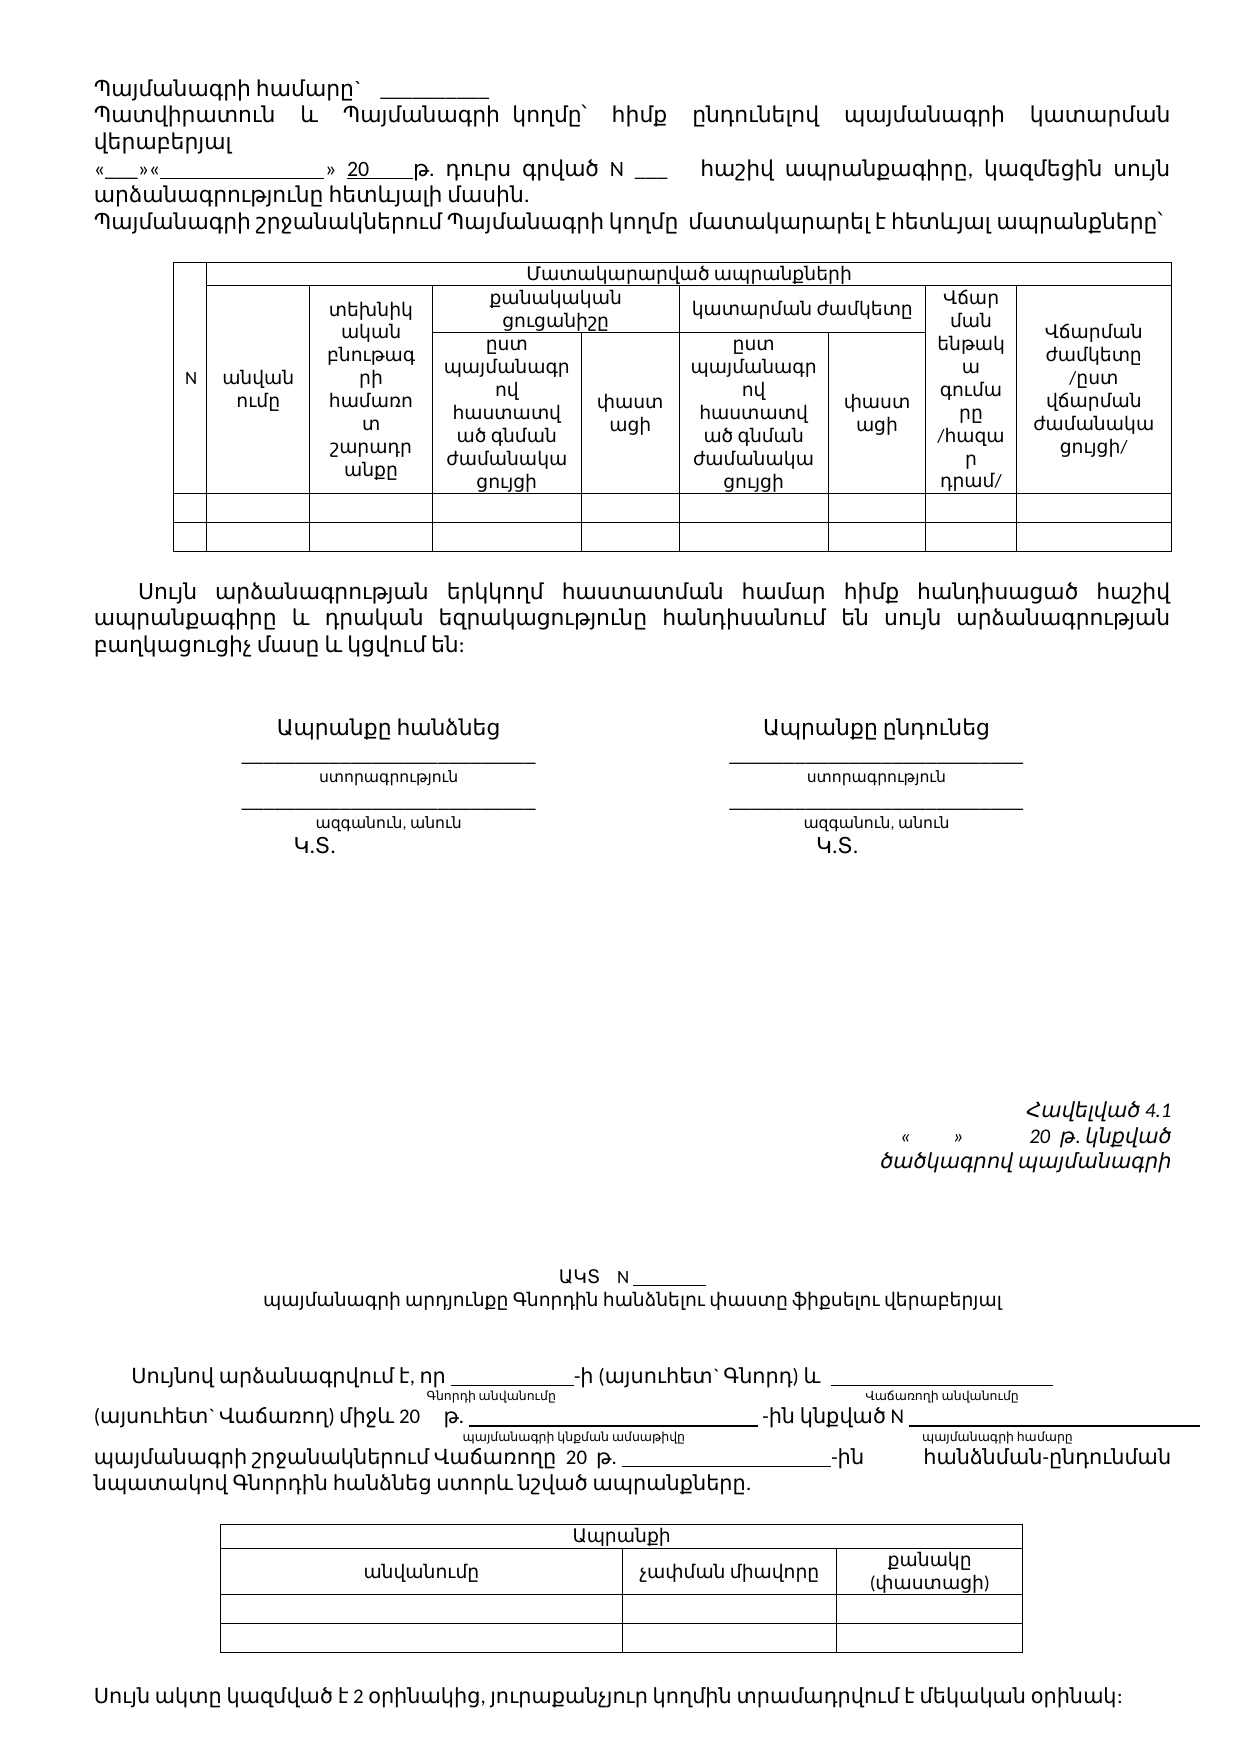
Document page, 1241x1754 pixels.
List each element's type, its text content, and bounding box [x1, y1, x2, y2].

table_cell [433, 494, 581, 522]
table_cell քանակը (փաստացի) [837, 1549, 1022, 1594]
table_cell [310, 523, 432, 551]
text Սույն արձանագրության երկկողմ հաստատման համար հիմք հանդիսացած հաշիվ ապրանքագիրը և դրական եզրակացությունը հանդիսանում են սույն արձանագրության բաղկացուցիչ մասը և կցվում են: [94, 578, 1171, 658]
text Պատվիրատուն և Պայմանագրի կողմը՝ հիմք ընդունելով պայմանագրի կատարման վերաբերյալ [94, 102, 1171, 155]
table_cell փաստացի [829, 333, 925, 493]
table_cell [680, 494, 828, 522]
table_cell [926, 523, 1016, 551]
table_cell [1017, 494, 1171, 522]
table_cell [623, 1595, 836, 1623]
table_cell կատարման ժամկետը [680, 286, 925, 332]
table_cell քանակական ցուցանիշը [433, 286, 679, 332]
table_cell [926, 494, 1016, 522]
table_cell [582, 494, 679, 522]
table_cell [310, 494, 432, 522]
text Պայմանագրի շրջանակներում Պայմանագրի կողմը մատակարարել է հետևյալ ապրանքները՝ [94, 208, 1171, 235]
text պայմանագրի շրջանակներում Վաճառողը 20 թ. -ին հանձնման-ընդունման նպատակով Գնորդին հանձնեց ստորև նշված ապրանքները. [94, 1444, 1171, 1495]
text Գնորդի անվանումը Վաճառողի անվանումը [37, 1388, 1171, 1404]
table_cell [680, 523, 828, 551]
table_cell ___________________________ ազգանուն, անուն [633, 786, 1120, 832]
table_cell [207, 523, 309, 551]
table_cell ___________________________ ստորագրություն [145, 740, 632, 786]
table_cell անվանումը [221, 1549, 622, 1594]
table_header Ապրանքի [221, 1525, 1022, 1548]
table_header Ապրանքը ընդունեց [633, 714, 1120, 740]
text Պայմանագրի համարը` __________ [94, 75, 1171, 102]
text ծածկագրով պայմանագրի [94, 1148, 1171, 1174]
table_cell Կ.Տ. [633, 832, 1120, 858]
text Սույն ակտը կազմված է 2 օրինակից, յուրաքանչյուր կողմին տրամադրվում է մեկական օրինակ: [94, 1683, 1171, 1708]
table_cell [1017, 523, 1171, 551]
table_cell փաստացի [582, 333, 679, 493]
table_header Մատակարարված ապրանքների [207, 263, 1171, 285]
table_cell [174, 494, 206, 522]
text ԱԿՏ N [94, 1265, 1171, 1288]
text Հավելված 4.1 [94, 1098, 1171, 1123]
table_cell ___________________________ ազգանուն, անուն [145, 786, 632, 832]
table_cell [623, 1624, 836, 1652]
table_header N [174, 263, 206, 493]
text « » 20 թ. կնքված [94, 1123, 1171, 1148]
table_cell Վճարման ենթակա գումարը /հազար դրամ/ [926, 286, 1016, 493]
table_cell [207, 494, 309, 522]
table_cell Վճարման ժամկետը /ըստ վճարման ժամանակացույցի/ [1017, 286, 1171, 493]
table_cell [829, 523, 925, 551]
table_cell ըստ պայմանագրով հաստատված գնման ժամանակացույցի [433, 333, 581, 493]
table_cell [433, 523, 581, 551]
table_cell [582, 523, 679, 551]
table_cell տեխնիկական բնութագրի համառոտ շարադրանքը [310, 286, 432, 493]
table_cell [221, 1595, 622, 1623]
table_cell չափման միավորը [623, 1549, 836, 1594]
text պայմանագրի արդյունքը Գնորդին հանձնելու փաստը ֆիքսելու վերաբերյալ [94, 1288, 1171, 1311]
table_cell [829, 494, 925, 522]
text պայմանագրի կնքման ամսաթիվը պայմանագրի համարը [94, 1429, 1209, 1444]
text «___»« » 20 թ. դուրս գրված N ___ հաշիվ ապրանքագիրը, կազմեցին սույն արձանագրությունը հետևյալի մասին. [94, 155, 1171, 208]
text (այսուհետ` Վաճառող) միջև 20 թ. -ին կնքված N [94, 1404, 1209, 1429]
table_cell անվանումը [207, 286, 309, 493]
table_cell ըստ պայմանագրով հաստատված գնման ժամանակացույցի [680, 333, 828, 493]
table_cell Կ.Տ. [145, 832, 632, 858]
table_cell ___________________________ ստորագրություն [633, 740, 1120, 786]
table_cell [174, 523, 206, 551]
table_cell [837, 1624, 1022, 1652]
table_cell [221, 1624, 622, 1652]
table_header Ապրանքը հանձնեց [145, 714, 632, 740]
table_cell [837, 1595, 1022, 1623]
text Սույնով արձանագրվում է, որ -ի (այսուհետ` Գնորդ) և [37, 1363, 1171, 1388]
